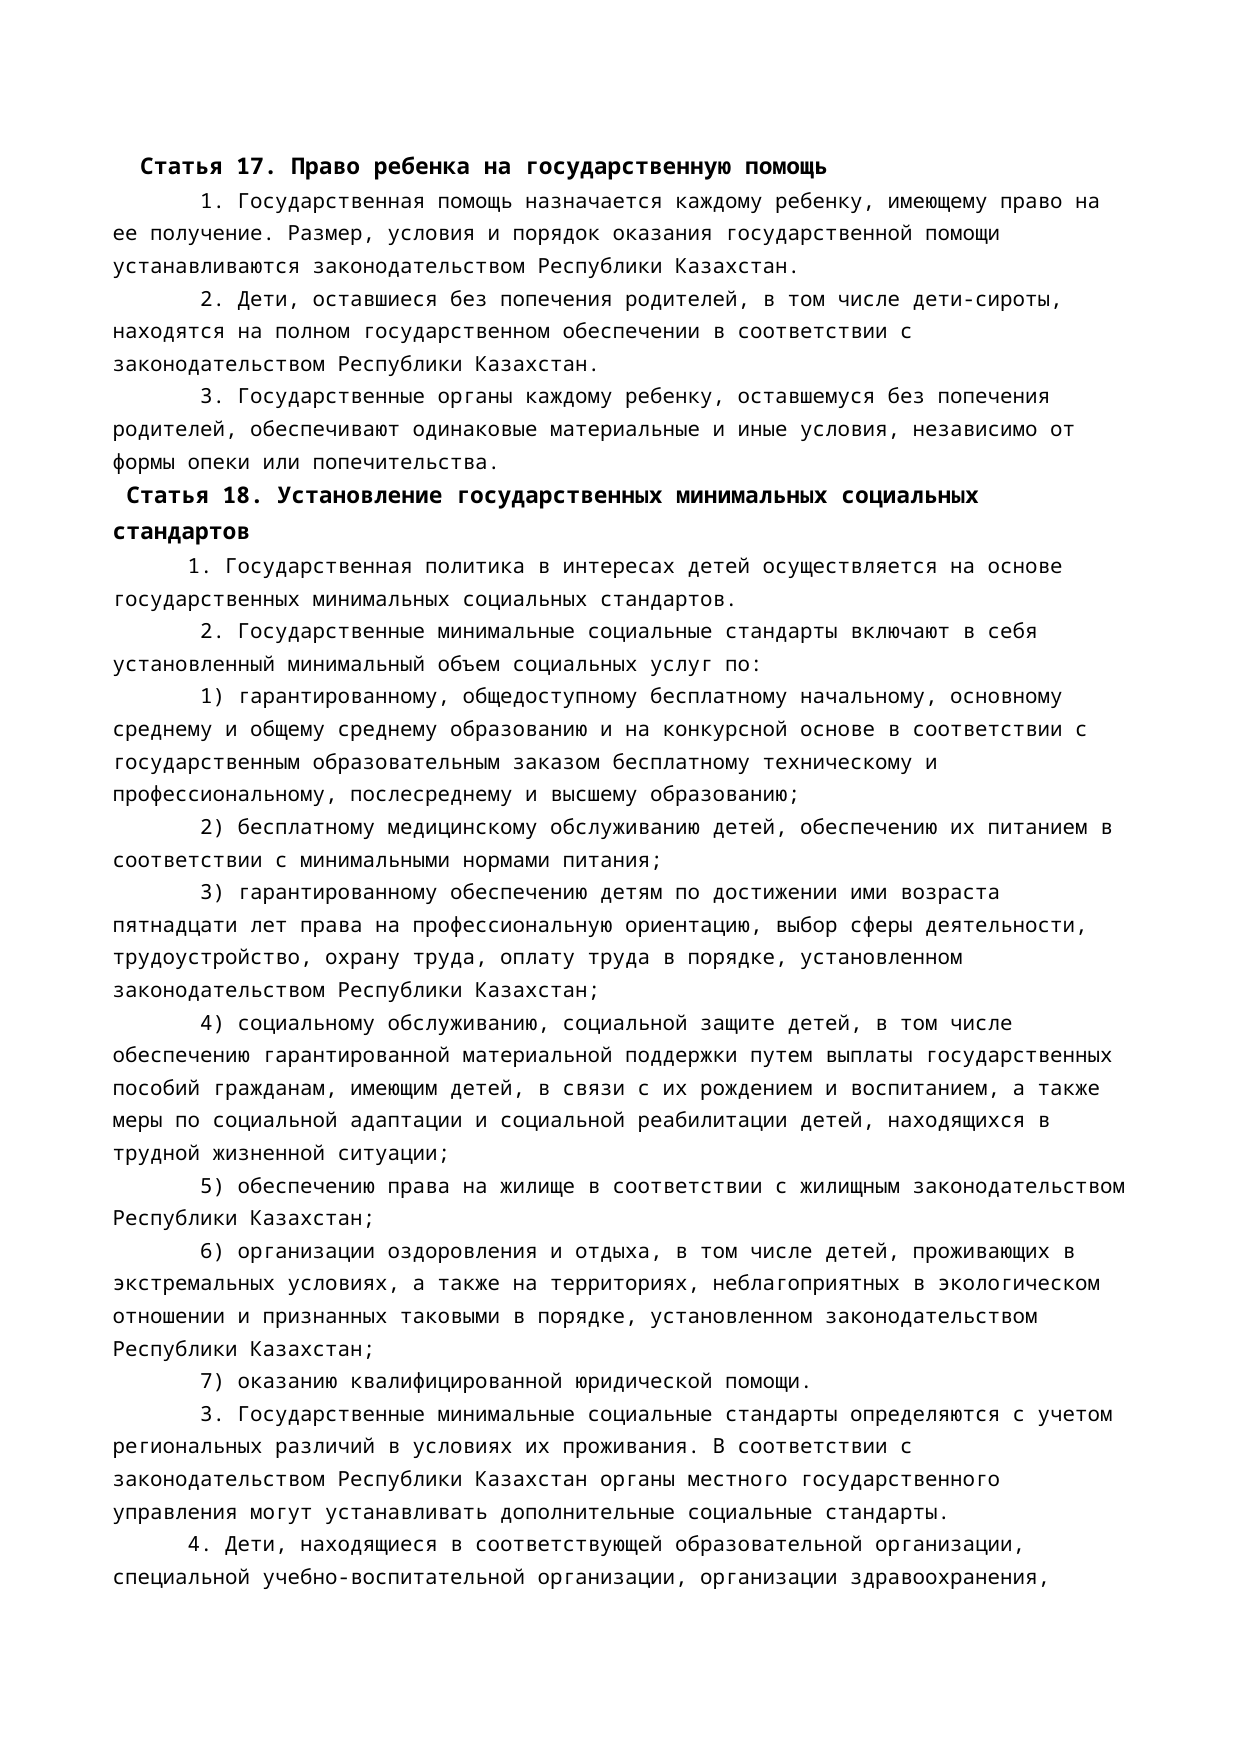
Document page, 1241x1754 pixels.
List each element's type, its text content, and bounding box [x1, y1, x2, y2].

text 3. Государственные минимальные социальные стандарты определяются с учетом региональных различий в условиях их проживания. В соответствии с законодательством Республики Казахстан органы местного государственного управления могут устанавливать дополнительные социальные стандарты. [112, 1399, 1128, 1525]
text Статья 17. Право ребенка на государственную помощь [112, 150, 1128, 181]
text Статья 18. Установление государственных минимальных социальных стандартов [112, 479, 1128, 547]
text 2. Государственные минимальные социальные стандарты включают в себя установленный минимальный объем социальных услуг по: [112, 616, 1128, 677]
text 1) гарантированному, общедоступному бесплатному начальному, основному среднему и общему среднему образованию и на конкурсной основе в соответствии с государственным образовательным заказом бесплатному техническому и профессиональному, послесреднему и высшему образованию; [112, 682, 1128, 808]
text 4) социальному обслуживанию, социальной защите детей, в том числе обеспечению гарантированной материальной поддержки путем выплаты государственных пособий гражданам, имеющим детей, в связи с их рождением и воспитанием, а также меры по социальной адаптации и социальной реабилитации детей, находящихся в трудной жизненной ситуации; [112, 1008, 1128, 1167]
text 2) бесплатному медицинскому обслуживанию детей, обеспечению их питанием в соответствии с минимальными нормами питания; [112, 812, 1128, 873]
text 7) оказанию квалифицированной юридической помощи. [112, 1366, 1128, 1395]
text 5) обеспечению права на жилище в соответствии с жилищным законодательством Республики Казахстан; [112, 1171, 1128, 1232]
text 1. Государственная политика в интересах детей осуществляется на основе государственных минимальных социальных стандартов. [112, 551, 1128, 612]
text 3) гарантированному обеспечению детям по достижении ими возраста пятнадцати лет права на профессиональную ориентацию, выбор сферы деятельности, трудоустройство, охрану труда, оплату труда в порядке, установленном законодательством Республики Казахстан; [112, 877, 1128, 1003]
text 6) организации оздоровления и отдыха, в том числе детей, проживающих в экстремальных условиях, а также на территориях, неблагоприятных в экологическом отношении и признанных таковыми в порядке, установленном законодательством Республики Казахстан; [112, 1236, 1128, 1362]
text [112, 1529, 1128, 1590]
text 1. Государственная помощь назначается каждому ребенку, имеющему право на ее получение. Размер, условия и порядок оказания государственной помощи устанавливаются законодательством Республики Казахстан. [112, 186, 1128, 279]
text 2. Дети, оставшиеся без попечения родителей, в том числе дети-сироты, находятся на полном государственном обеспечении в соответствии с законодательством Республики Казахстан. [112, 284, 1128, 377]
text 3. Государственные органы каждому ребенку, оставшемуся без попечения родителей, обеспечивают одинаковые материальные и иные условия, независимо от формы опеки или попечительства. [112, 382, 1128, 475]
